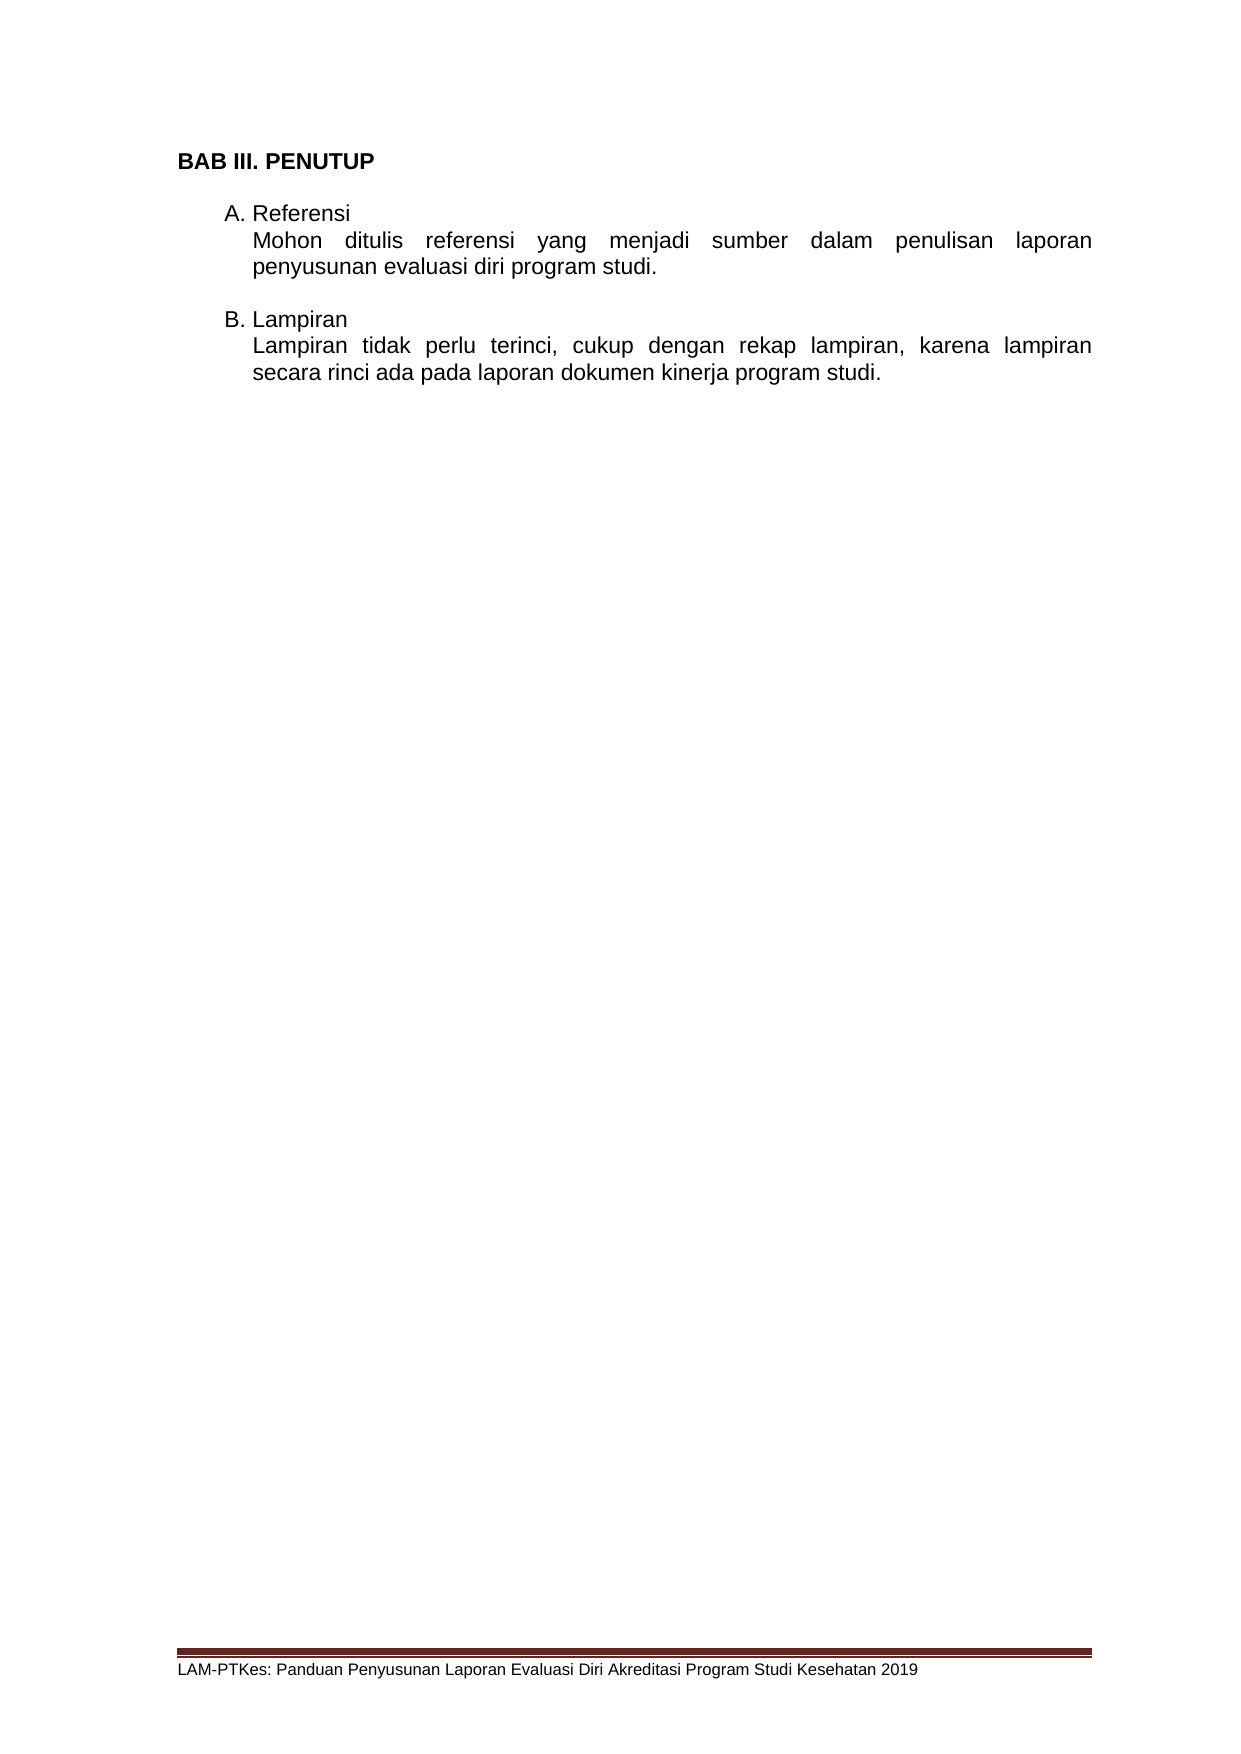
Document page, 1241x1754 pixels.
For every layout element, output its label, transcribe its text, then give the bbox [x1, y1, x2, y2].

subtitle B. Lampiran [224, 306, 1092, 332]
text Lampiran tidak perlu terinci, cukup dengan rekap lampiran, karena lampiran secara rinci ada pada laporan dokumen kinerja program studi. [252, 332, 1092, 385]
text Mohon ditulis referensi yang menjadi sumber dalam penulisan laporan penyusunan evaluasi diri program studi. [252, 227, 1092, 279]
subtitle A. Referensi [224, 200, 1092, 227]
subtitle BAB III. PENUTUP [177, 148, 1092, 174]
